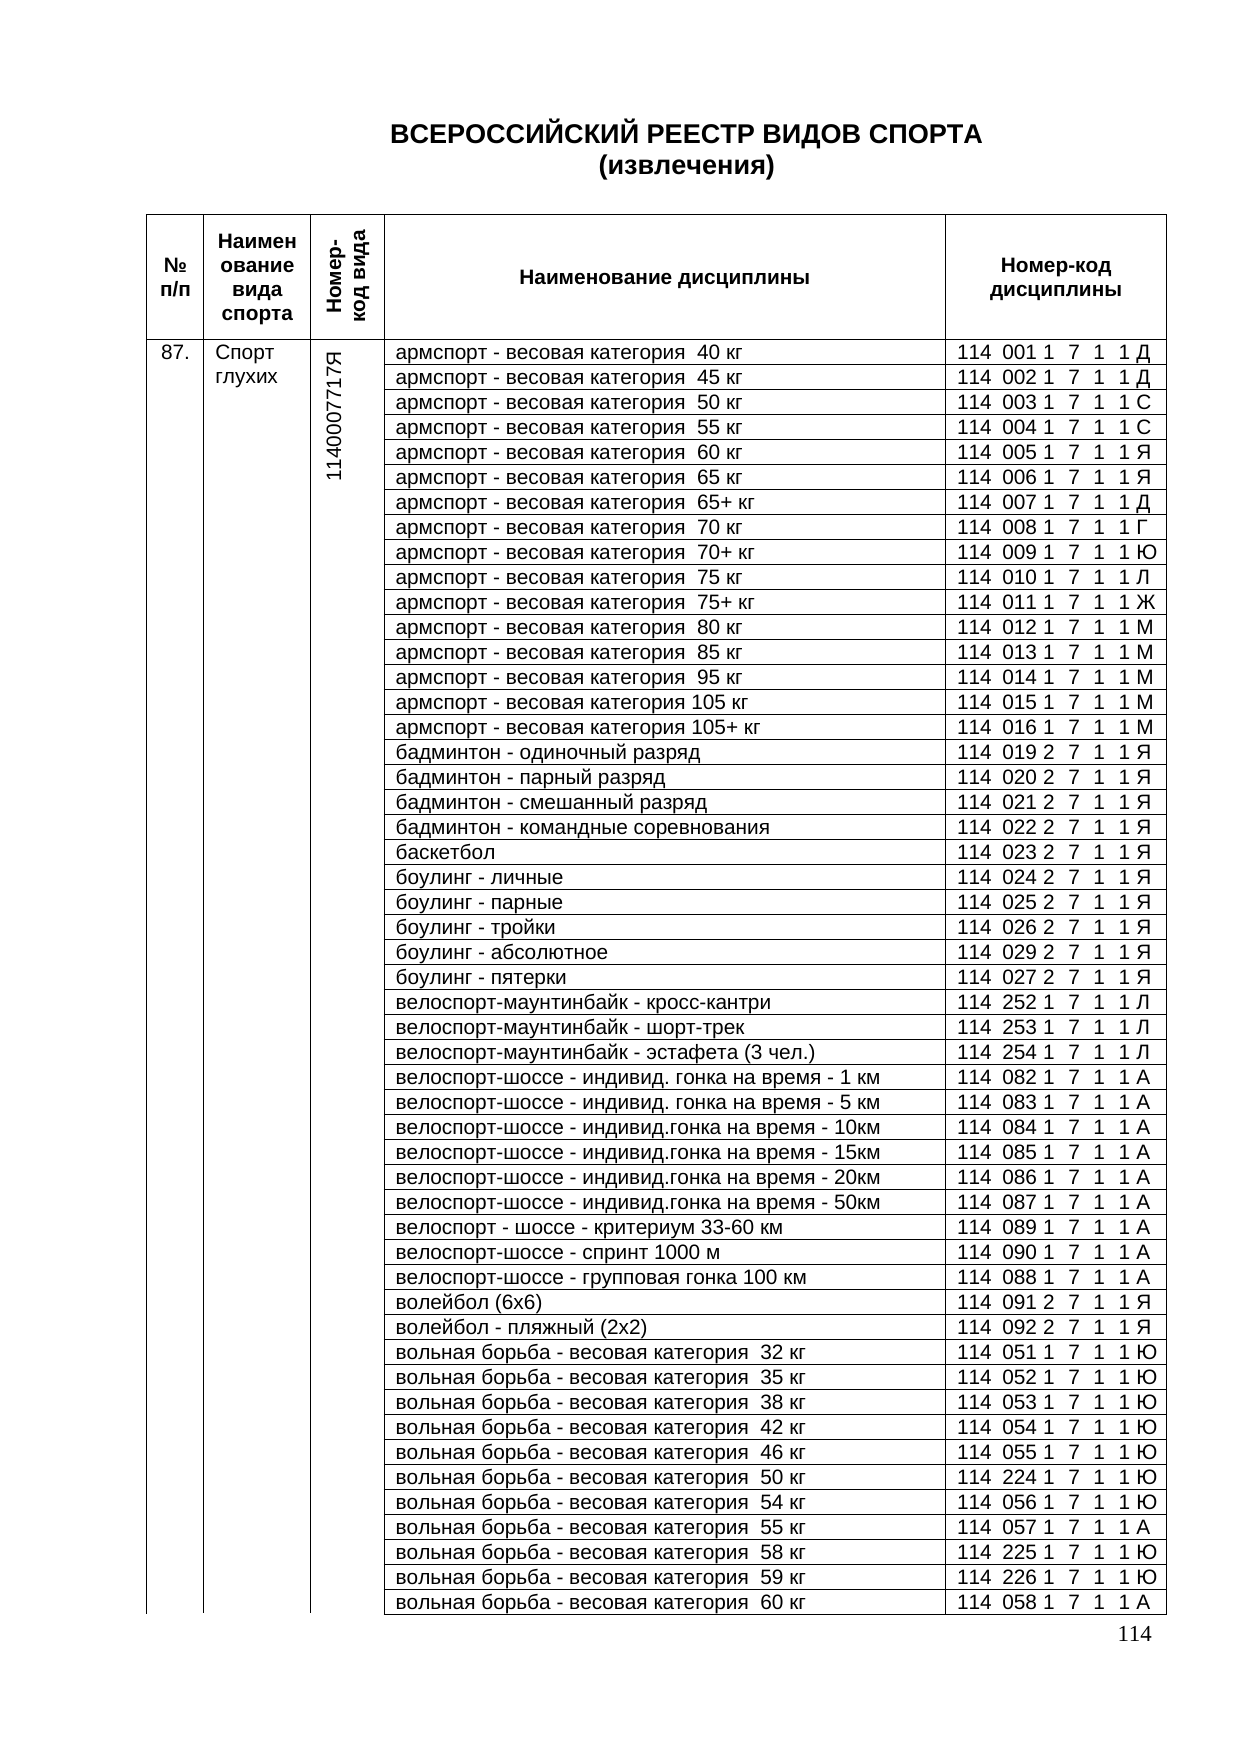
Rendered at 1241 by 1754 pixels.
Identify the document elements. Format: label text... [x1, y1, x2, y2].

table_cell 1 [1086, 1040, 1111, 1063]
table_cell Ю [1137, 1390, 1166, 1413]
table_cell 1 [1036, 1340, 1061, 1363]
table_cell волейбол (6х6) [385, 1290, 945, 1313]
table_cell 7 [1061, 540, 1086, 563]
table_cell 114 [946, 740, 991, 763]
table_cell 1 [1086, 1515, 1111, 1538]
table_cell 023 [991, 840, 1036, 863]
table_cell Ж [1137, 590, 1166, 613]
table_cell боулинг - абсолютное [385, 940, 945, 963]
table_cell 090 [991, 1240, 1036, 1263]
table_cell 2 [1036, 890, 1061, 913]
table_cell 1 [1086, 790, 1111, 813]
table_cell Я [1137, 1315, 1166, 1338]
table_cell вольная борьба - весовая категория 60 кг [385, 1590, 945, 1613]
table_cell 1 [1111, 990, 1137, 1013]
table_cell 1 [1111, 390, 1137, 413]
table_cell 114 [946, 715, 991, 738]
table_cell 114 [946, 940, 991, 963]
table_cell 082 [991, 1065, 1036, 1088]
table_cell 1 [1036, 540, 1061, 563]
table_cell 1 [1036, 565, 1061, 588]
table_cell 1 [1086, 340, 1111, 363]
table_cell Спорт глухих [204, 340, 310, 1613]
table_cell 1 [1036, 590, 1061, 613]
table_cell 1 [1036, 1065, 1061, 1088]
table_cell 1 [1111, 915, 1137, 938]
table_cell 1 [1111, 540, 1137, 563]
table_cell 114 [946, 1190, 991, 1213]
table_cell Я [1137, 965, 1166, 988]
table_cell 1 [1086, 440, 1111, 463]
table_cell А [1137, 1240, 1166, 1263]
table_cell Ю [1137, 1490, 1166, 1513]
table_cell армспорт - весовая категория 75 кг [385, 565, 945, 588]
table_cell Я [1137, 915, 1166, 938]
table_cell 010 [991, 565, 1036, 588]
table_cell 088 [991, 1265, 1036, 1288]
table_cell 114 [946, 840, 991, 863]
table_cell 7 [1061, 1515, 1086, 1538]
table_cell Л [1137, 565, 1166, 588]
table_cell А [1137, 1090, 1166, 1113]
table_cell 87. [147, 340, 203, 1613]
table_cell 2 [1036, 765, 1061, 788]
table_cell 114 [946, 690, 991, 713]
table_cell 114 [946, 1390, 991, 1413]
table_cell 1 [1111, 815, 1137, 838]
table_cell 022 [991, 815, 1036, 838]
table_cell 7 [1061, 1290, 1086, 1313]
table_cell 1 [1036, 1165, 1061, 1188]
table_cell 7 [1061, 890, 1086, 913]
table_cell 1 [1086, 1015, 1111, 1038]
table_cell 002 [991, 365, 1036, 388]
table_cell 1 [1111, 415, 1137, 438]
table_cell бадминтон - смешанный разряд [385, 790, 945, 813]
table_cell 7 [1061, 840, 1086, 863]
table_cell 1 [1111, 1315, 1137, 1338]
table_cell вольная борьба - весовая категория 55 кг [385, 1515, 945, 1538]
table_cell А [1137, 1165, 1166, 1188]
table_cell 053 [991, 1390, 1036, 1413]
table_cell 025 [991, 890, 1036, 913]
table_cell Д [1137, 340, 1166, 363]
table_cell велоспорт-шоссе - индивид.гонка на время - 50км [385, 1190, 945, 1213]
table_cell бадминтон - одиночный разряд [385, 740, 945, 763]
table_cell 1 [1111, 1015, 1137, 1038]
table_cell 114 [946, 465, 991, 488]
table_cell 1 [1111, 1165, 1137, 1188]
table_cell 7 [1061, 1115, 1086, 1138]
table_cell 1 [1036, 640, 1061, 663]
table_cell 1 [1111, 1365, 1137, 1388]
table_cell Ю [1137, 1365, 1166, 1388]
table_cell армспорт - весовая категория 50 кг [385, 390, 945, 413]
table_cell 1 [1111, 1090, 1137, 1113]
table_cell 1 [1036, 340, 1061, 363]
table_cell 7 [1061, 815, 1086, 838]
table_cell 114 [946, 1590, 991, 1613]
table_cell 114 [946, 965, 991, 988]
table_cell Я [1137, 1290, 1166, 1313]
table_cell 1 [1111, 1215, 1137, 1238]
table_cell 091 [991, 1290, 1036, 1313]
table_cell 2 [1036, 1315, 1061, 1338]
table_cell армспорт - весовая категория 55 кг [385, 415, 945, 438]
table_cell 085 [991, 1140, 1036, 1163]
table_cell 1 [1086, 365, 1111, 388]
table_cell 1 [1086, 1115, 1111, 1138]
table_cell 2 [1036, 940, 1061, 963]
table_cell 7 [1061, 1240, 1086, 1263]
table_cell вольная борьба - весовая категория 54 кг [385, 1490, 945, 1513]
table_cell 114 [946, 1290, 991, 1313]
table_cell 114 [946, 540, 991, 563]
table_cell 1 [1111, 1590, 1137, 1613]
table_cell 1 [1036, 1390, 1061, 1413]
table_cell 1 [1086, 1315, 1111, 1338]
table_cell Я [1137, 765, 1166, 788]
table_cell 089 [991, 1215, 1036, 1238]
table_cell 7 [1061, 1390, 1086, 1413]
table_cell 1 [1086, 1565, 1111, 1588]
table_cell 1 [1111, 1415, 1137, 1438]
table_cell 7 [1061, 665, 1086, 688]
table_cell 1 [1086, 1090, 1111, 1113]
table_cell 1 [1086, 565, 1111, 588]
table_cell 7 [1061, 715, 1086, 738]
table_cell 7 [1061, 690, 1086, 713]
table_cell 1 [1111, 1040, 1137, 1063]
table_cell Я [1137, 815, 1166, 838]
table_cell 1 [1111, 565, 1137, 588]
table_cell 1 [1036, 1140, 1061, 1163]
table_cell 1 [1086, 465, 1111, 488]
table_cell 1 [1086, 1165, 1111, 1188]
table_cell 1 [1036, 990, 1061, 1013]
table_cell 225 [991, 1540, 1036, 1563]
table_cell 024 [991, 865, 1036, 888]
table_cell 114 [946, 915, 991, 938]
table_cell 016 [991, 715, 1036, 738]
table_cell 1 [1111, 965, 1137, 988]
table_cell 7 [1061, 1490, 1086, 1513]
table_cell 052 [991, 1365, 1036, 1388]
table_cell Я [1137, 890, 1166, 913]
table_cell 1 [1036, 1015, 1061, 1038]
table_cell 1 [1036, 1565, 1061, 1588]
table_cell 1 [1111, 1540, 1137, 1563]
table_cell велоспорт-шоссе - спринт 1000 м [385, 1240, 945, 1263]
table_cell 7 [1061, 1140, 1086, 1163]
table_cell 7 [1061, 940, 1086, 963]
table_cell 1 [1036, 665, 1061, 688]
table_cell 7 [1061, 490, 1086, 513]
table_cell 7 [1061, 1540, 1086, 1563]
table_cell Л [1137, 990, 1166, 1013]
table_cell 1 [1086, 540, 1111, 563]
table_cell 1 [1036, 415, 1061, 438]
table_cell Я [1137, 465, 1166, 488]
table_cell 1 [1111, 1190, 1137, 1213]
table_cell велоспорт-маунтинбайк - шорт-трек [385, 1015, 945, 1038]
table_cell 1 [1111, 840, 1137, 863]
table_cell Л [1137, 1015, 1166, 1038]
table_cell 1 [1086, 1065, 1111, 1088]
table_cell 1 [1036, 465, 1061, 488]
table_cell 1 [1086, 1490, 1111, 1513]
table_cell 1 [1111, 715, 1137, 738]
table_cell 1 [1111, 765, 1137, 788]
table_cell 1 [1111, 640, 1137, 663]
table_cell 7 [1061, 1340, 1086, 1363]
table_cell 055 [991, 1440, 1036, 1463]
table_cell 1 [1086, 1340, 1111, 1363]
table_cell 1 [1086, 1240, 1111, 1263]
table_cell 004 [991, 415, 1036, 438]
table_cell 7 [1061, 1165, 1086, 1188]
table_cell 2 [1036, 740, 1061, 763]
table_cell 2 [1036, 965, 1061, 988]
table_cell 114 [946, 1340, 991, 1363]
table_cell 114 [946, 815, 991, 838]
table_cell 020 [991, 765, 1036, 788]
table_cell 1 [1036, 1090, 1061, 1113]
table_cell вольная борьба - весовая категория 35 кг [385, 1365, 945, 1388]
table_cell 7 [1061, 590, 1086, 613]
table_cell А [1137, 1190, 1166, 1213]
table_cell 1 [1086, 715, 1111, 738]
table_cell 1 [1086, 640, 1111, 663]
table_cell 114 [946, 365, 991, 388]
table_cell 1 [1086, 740, 1111, 763]
table_cell 1140007717Я [311, 340, 384, 1613]
table_cell Г [1137, 515, 1166, 538]
table_cell 1 [1111, 590, 1137, 613]
table_cell 1 [1036, 1415, 1061, 1438]
table_cell 1 [1086, 840, 1111, 863]
table_cell 1 [1086, 940, 1111, 963]
table_cell 7 [1061, 515, 1086, 538]
table_cell 114 [946, 1265, 991, 1288]
table_cell 029 [991, 940, 1036, 963]
table_cell 114 [946, 1065, 991, 1088]
table_cell 7 [1061, 965, 1086, 988]
table_cell армспорт - весовая категория 80 кг [385, 615, 945, 638]
table_cell 005 [991, 440, 1036, 463]
table_cell 114 [946, 1565, 991, 1588]
table_cell 114 [946, 865, 991, 888]
table_header Номер-код дисциплины [946, 215, 1166, 338]
table_cell 1 [1086, 390, 1111, 413]
table_cell велоспорт-шоссе - индивид.гонка на время - 10км [385, 1115, 945, 1138]
table_cell 7 [1061, 740, 1086, 763]
table_cell 054 [991, 1415, 1036, 1438]
table_cell 026 [991, 915, 1036, 938]
table_cell 2 [1036, 815, 1061, 838]
table_cell 1 [1086, 490, 1111, 513]
table_cell 7 [1061, 1590, 1086, 1613]
table_cell 1 [1036, 1465, 1061, 1488]
table_cell 1 [1111, 1290, 1137, 1313]
table_cell 1 [1086, 765, 1111, 788]
table_cell 7 [1061, 1440, 1086, 1463]
table_cell 1 [1111, 615, 1137, 638]
table_cell М [1137, 715, 1166, 738]
table_cell А [1137, 1065, 1166, 1088]
table_cell 7 [1061, 1065, 1086, 1088]
table_cell 7 [1061, 340, 1086, 363]
table_cell вольная борьба - весовая категория 46 кг [385, 1440, 945, 1463]
table_cell армспорт - весовая категория 45 кг [385, 365, 945, 388]
table_cell вольная борьба - весовая категория 58 кг [385, 1540, 945, 1563]
table_cell 7 [1061, 465, 1086, 488]
table_cell 015 [991, 690, 1036, 713]
table_cell 1 [1086, 1215, 1111, 1238]
table_cell армспорт - весовая категория 60 кг [385, 440, 945, 463]
table_cell баскетбол [385, 840, 945, 863]
table_cell 1 [1036, 1265, 1061, 1288]
table_cell 114 [946, 615, 991, 638]
table_cell 1 [1086, 815, 1111, 838]
table_cell 114 [946, 1115, 991, 1138]
table_cell Ю [1137, 1415, 1166, 1438]
table_cell 7 [1061, 1315, 1086, 1338]
table_cell 1 [1086, 615, 1111, 638]
table_cell боулинг - личные [385, 865, 945, 888]
table_cell боулинг - парные [385, 890, 945, 913]
table_cell 1 [1086, 590, 1111, 613]
table_cell 083 [991, 1090, 1036, 1113]
table_cell 253 [991, 1015, 1036, 1038]
table_cell 006 [991, 465, 1036, 488]
table_cell 7 [1061, 1040, 1086, 1063]
table_cell 7 [1061, 640, 1086, 663]
table_cell Ю [1137, 1565, 1166, 1588]
table_cell 226 [991, 1565, 1036, 1588]
table_cell 1 [1036, 440, 1061, 463]
table_cell Л [1137, 1040, 1166, 1063]
table_cell М [1137, 690, 1166, 713]
table_cell 011 [991, 590, 1036, 613]
table_cell армспорт - весовая категория 65+ кг [385, 490, 945, 513]
table_cell 7 [1061, 1265, 1086, 1288]
table_cell 114 [946, 1490, 991, 1513]
table_cell вольная борьба - весовая категория 59 кг [385, 1565, 945, 1588]
table_cell бадминтон - парный разряд [385, 765, 945, 788]
table_cell 114 [946, 665, 991, 688]
table_cell 1 [1111, 790, 1137, 813]
table_cell 014 [991, 665, 1036, 688]
table_cell 252 [991, 990, 1036, 1013]
table_cell 021 [991, 790, 1036, 813]
table_cell 114 [946, 515, 991, 538]
table_cell 1 [1036, 1440, 1061, 1463]
table_cell Д [1137, 365, 1166, 388]
table_cell 1 [1111, 1465, 1137, 1488]
table_cell 114 [946, 1215, 991, 1238]
table_cell С [1137, 415, 1166, 438]
table_cell 7 [1061, 1415, 1086, 1438]
table_cell 1 [1036, 1365, 1061, 1388]
table_cell 056 [991, 1490, 1036, 1513]
table_cell 057 [991, 1515, 1036, 1538]
table_cell 019 [991, 740, 1036, 763]
table_cell велоспорт-маунтинбайк - эстафета (3 чел.) [385, 1040, 945, 1063]
table_cell Д [1137, 490, 1166, 513]
table_cell 114 [946, 1015, 991, 1038]
table_cell 001 [991, 340, 1036, 363]
table_cell Я [1137, 790, 1166, 813]
table_cell Ю [1137, 1440, 1166, 1463]
table_cell 1 [1111, 1065, 1137, 1088]
table_cell 7 [1061, 865, 1086, 888]
table_cell 1 [1086, 1415, 1111, 1438]
table_cell 7 [1061, 1015, 1086, 1038]
table_cell 1 [1111, 440, 1137, 463]
table_cell 1 [1111, 465, 1137, 488]
table_cell 114 [946, 890, 991, 913]
table_cell 1 [1036, 1115, 1061, 1138]
table_cell 7 [1061, 415, 1086, 438]
table_cell армспорт - весовая категория 65 кг [385, 465, 945, 488]
table_cell 114 [946, 490, 991, 513]
table_cell 2 [1036, 915, 1061, 938]
table_cell 114 [946, 790, 991, 813]
table_cell 1 [1036, 1240, 1061, 1263]
table_cell 1 [1111, 490, 1137, 513]
table_cell 1 [1111, 340, 1137, 363]
table_cell 009 [991, 540, 1036, 563]
table_cell 114 [946, 1465, 991, 1488]
table_cell 7 [1061, 1090, 1086, 1113]
table_cell 1 [1036, 1040, 1061, 1063]
table_cell 1 [1111, 1565, 1137, 1588]
table_cell 2 [1036, 790, 1061, 813]
table_cell Ю [1137, 1540, 1166, 1563]
table_cell 1 [1086, 990, 1111, 1013]
table_cell 1 [1111, 1340, 1137, 1363]
table_cell 086 [991, 1165, 1036, 1188]
table_cell 2 [1036, 840, 1061, 863]
table_cell 1 [1036, 515, 1061, 538]
table_cell 1 [1036, 615, 1061, 638]
table_cell Я [1137, 865, 1166, 888]
table_cell армспорт - весовая категория 105 кг [385, 690, 945, 713]
table_cell 008 [991, 515, 1036, 538]
table_cell 087 [991, 1190, 1036, 1213]
table_cell А [1137, 1515, 1166, 1538]
table_cell Я [1137, 440, 1166, 463]
table_cell 1 [1086, 1190, 1111, 1213]
table_cell 114 [946, 1540, 991, 1563]
table_cell бадминтон - командные соревнования [385, 815, 945, 838]
table_cell 1 [1036, 490, 1061, 513]
table_cell велоспорт-шоссе - индивид. гонка на время - 5 км [385, 1090, 945, 1113]
table_cell Я [1137, 940, 1166, 963]
table_cell Я [1137, 740, 1166, 763]
table_cell А [1137, 1140, 1166, 1163]
table_cell 7 [1061, 990, 1086, 1013]
table_cell 007 [991, 490, 1036, 513]
table_cell велоспорт-шоссе - индивид.гонка на время - 20км [385, 1165, 945, 1188]
table_cell велоспорт - шоссе - критериум 33-60 км [385, 1215, 945, 1238]
table_cell 1 [1086, 690, 1111, 713]
table_cell А [1137, 1115, 1166, 1138]
table_cell 1 [1111, 865, 1137, 888]
table_cell 1 [1036, 715, 1061, 738]
table_cell М [1137, 665, 1166, 688]
table_cell 1 [1111, 1515, 1137, 1538]
table_cell 114 [946, 590, 991, 613]
table_cell 084 [991, 1115, 1036, 1138]
table_cell 1 [1036, 365, 1061, 388]
table_cell 1 [1111, 365, 1137, 388]
table_cell 2 [1036, 1290, 1061, 1313]
table_cell Я [1137, 840, 1166, 863]
table_cell 1 [1086, 890, 1111, 913]
table_cell 114 [946, 1240, 991, 1263]
table_cell М [1137, 640, 1166, 663]
table_cell волейбол - пляжный (2х2) [385, 1315, 945, 1338]
table_cell 1 [1036, 390, 1061, 413]
table_header Наименование дисциплины [385, 215, 945, 338]
table_cell 1 [1086, 865, 1111, 888]
table_cell 114 [946, 1440, 991, 1463]
table_cell 1 [1036, 1215, 1061, 1238]
table_cell 114 [946, 765, 991, 788]
table_cell 1 [1036, 1515, 1061, 1538]
table_cell 027 [991, 965, 1036, 988]
table_cell 1 [1111, 1140, 1137, 1163]
table_cell 114 [946, 340, 991, 363]
table_cell 1 [1111, 1240, 1137, 1263]
table_cell 1 [1086, 1365, 1111, 1388]
table_cell 7 [1061, 765, 1086, 788]
table_cell 013 [991, 640, 1036, 663]
table_cell 1 [1086, 965, 1111, 988]
table_cell 003 [991, 390, 1036, 413]
table_cell 1 [1086, 665, 1111, 688]
table_cell 1 [1036, 1540, 1061, 1563]
table_cell армспорт - весовая категория 95 кг [385, 665, 945, 688]
table_cell армспорт - весовая категория 105+ кг [385, 715, 945, 738]
table_cell 2 [1036, 865, 1061, 888]
table_cell велоспорт-маунтинбайк - кросс-кантри [385, 990, 945, 1013]
table_cell 114 [946, 640, 991, 663]
table_cell Ю [1137, 1465, 1166, 1488]
table_cell 1 [1036, 1590, 1061, 1613]
table_cell армспорт - весовая категория 85 кг [385, 640, 945, 663]
table_cell 114 [946, 1415, 991, 1438]
table_header Номер-код вида спорта [311, 215, 384, 338]
table_cell боулинг - пятерки [385, 965, 945, 988]
table_cell 1 [1036, 690, 1061, 713]
table_cell 1 [1036, 1490, 1061, 1513]
table_cell М [1137, 615, 1166, 638]
table_cell 7 [1061, 615, 1086, 638]
table_cell велоспорт-шоссе - индивид.гонка на время - 15км [385, 1140, 945, 1163]
table_cell Ю [1137, 540, 1166, 563]
table_cell вольная борьба - весовая категория 38 кг [385, 1390, 945, 1413]
table_cell 1 [1111, 940, 1137, 963]
table_cell 114 [946, 1165, 991, 1188]
table_cell 7 [1061, 1190, 1086, 1213]
table_cell 114 [946, 1365, 991, 1388]
table_cell 1 [1111, 1490, 1137, 1513]
table_cell 1 [1111, 515, 1137, 538]
table_cell 1 [1086, 1290, 1111, 1313]
table_cell 1 [1111, 690, 1137, 713]
table_cell 7 [1061, 1215, 1086, 1238]
table_cell 7 [1061, 1565, 1086, 1588]
table_cell А [1137, 1215, 1166, 1238]
table_cell 1 [1086, 1140, 1111, 1163]
table_cell 114 [946, 440, 991, 463]
table_cell 1 [1086, 515, 1111, 538]
table_cell С [1137, 390, 1166, 413]
table_cell 1 [1086, 1265, 1111, 1288]
table_cell 1 [1086, 1440, 1111, 1463]
table_cell 114 [946, 1515, 991, 1538]
table_cell 114 [946, 565, 991, 588]
text (извлечения) [148, 149, 1152, 181]
table_cell 7 [1061, 790, 1086, 813]
table_cell 254 [991, 1040, 1036, 1063]
table_cell 058 [991, 1590, 1036, 1613]
table_cell вольная борьба - весовая категория 42 кг [385, 1415, 945, 1438]
table_cell 114 [946, 390, 991, 413]
table_cell 114 [946, 415, 991, 438]
table_cell вольная борьба - весовая категория 50 кг [385, 1465, 945, 1488]
table_cell армспорт - весовая категория 70+ кг [385, 540, 945, 563]
table_header № п/п [147, 215, 203, 338]
table_cell 1 [1111, 890, 1137, 913]
table_cell 224 [991, 1465, 1036, 1488]
table_cell велоспорт-шоссе - групповая гонка 100 км [385, 1265, 945, 1288]
table_cell 7 [1061, 1465, 1086, 1488]
table_cell 7 [1061, 565, 1086, 588]
table_cell 092 [991, 1315, 1036, 1338]
table_cell 1 [1086, 1540, 1111, 1563]
table_cell 114 [946, 1090, 991, 1113]
table_cell 012 [991, 615, 1036, 638]
table_cell 1 [1086, 1465, 1111, 1488]
table_cell 1 [1086, 1590, 1111, 1613]
table_cell 051 [991, 1340, 1036, 1363]
table_cell 1 [1036, 1190, 1061, 1213]
table_cell велоспорт-шоссе - индивид. гонка на время - 1 км [385, 1065, 945, 1088]
table_cell 114 [946, 1140, 991, 1163]
table_cell 1 [1111, 740, 1137, 763]
table_cell 7 [1061, 915, 1086, 938]
table_cell А [1137, 1265, 1166, 1288]
table_cell 114 [946, 990, 991, 1013]
table_header Наименование вида спорта [204, 215, 310, 338]
table_cell армспорт - весовая категория 40 кг [385, 340, 945, 363]
table_cell 7 [1061, 1365, 1086, 1388]
table_cell 7 [1061, 365, 1086, 388]
table_cell 1 [1086, 915, 1111, 938]
table_cell 1 [1111, 665, 1137, 688]
table_cell армспорт - весовая категория 70 кг [385, 515, 945, 538]
table_cell 7 [1061, 390, 1086, 413]
table_cell 1 [1086, 1390, 1111, 1413]
table_cell армспорт - весовая категория 75+ кг [385, 590, 945, 613]
table_cell 7 [1061, 440, 1086, 463]
table_cell 1 [1111, 1390, 1137, 1413]
table_cell 1 [1111, 1115, 1137, 1138]
table_cell 1 [1111, 1265, 1137, 1288]
table_cell боулинг - тройки [385, 915, 945, 938]
table_cell Ю [1137, 1340, 1166, 1363]
table_cell А [1137, 1590, 1166, 1613]
text ВСЕРОССИЙСКИЙ РЕЕСТР ВИДОВ СПОРТА [148, 118, 1152, 149]
table_cell 1 [1111, 1440, 1137, 1463]
table_cell вольная борьба - весовая категория 32 кг [385, 1340, 945, 1363]
table_cell 1 [1086, 415, 1111, 438]
table_cell 114 [946, 1040, 991, 1063]
table_cell 114 [946, 1315, 991, 1338]
